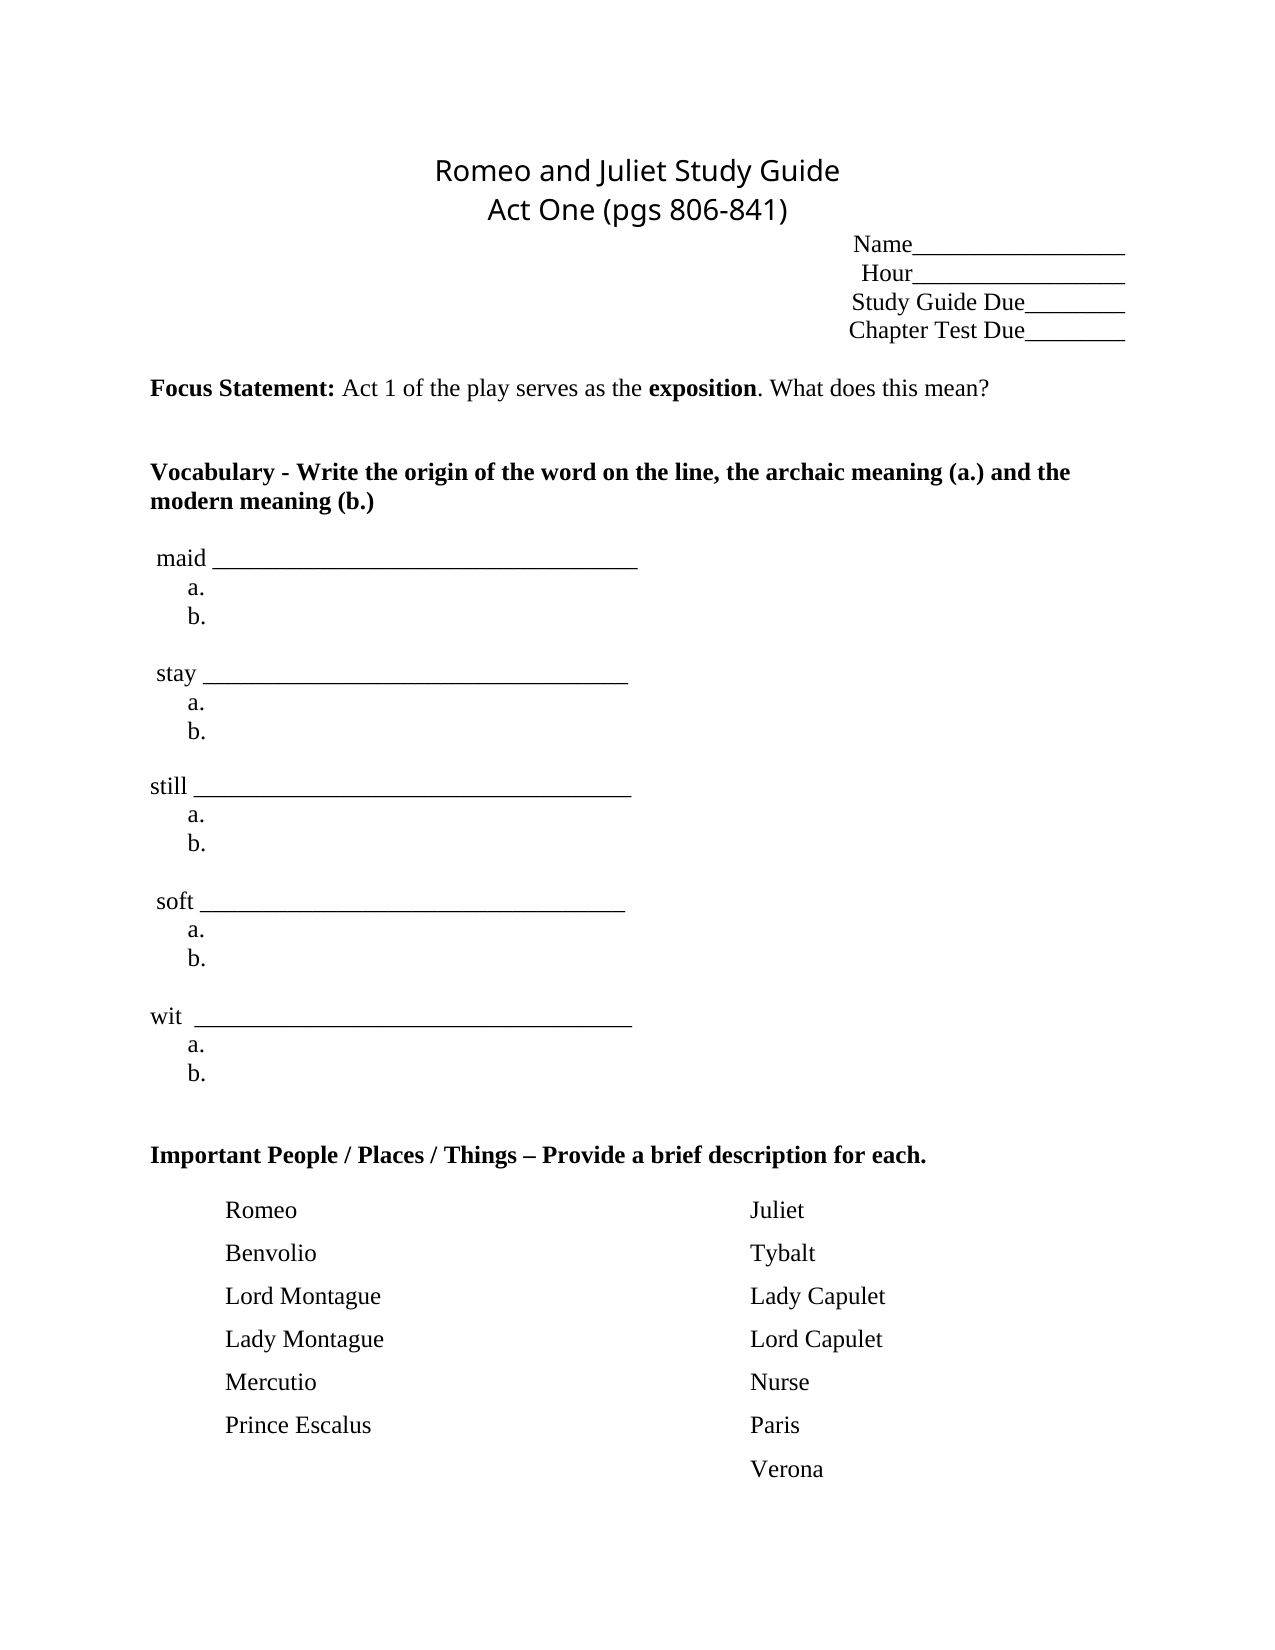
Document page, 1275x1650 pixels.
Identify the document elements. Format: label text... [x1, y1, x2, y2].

text wit ___________________________________ [150, 1001, 1125, 1029]
text Hour_________________ [150, 258, 1125, 287]
text Vocabulary - Write the origin of the word on the line, the archaic meaning (a.) and the modern meaning (b.) [150, 457, 1125, 514]
text maid __________________________________ [150, 543, 1125, 572]
text Study Guide Due________ [150, 287, 1125, 316]
text Romeo [150, 1195, 600, 1224]
text stay __________________________________ [150, 658, 1125, 687]
text Prince Escalus [150, 1411, 600, 1439]
text Focus Statement: Act 1 of the play serves as the exposition. What does this mean? [150, 373, 1125, 428]
text Benvolio [150, 1238, 600, 1267]
text Chapter Test Due________ [150, 316, 1125, 344]
text Nurse [675, 1367, 1125, 1396]
text Tybalt [675, 1238, 1125, 1267]
text Verona [675, 1454, 1125, 1482]
text Mercutio [150, 1367, 600, 1396]
text Lady Montague [150, 1324, 600, 1353]
text Paris [675, 1411, 1125, 1439]
text Romeo and Juliet Study Guide [150, 150, 1125, 190]
text Name_________________ [150, 229, 1125, 258]
text Important People / Places / Things – Provide a brief description for each. [150, 1140, 1125, 1168]
text Lady Capulet [675, 1281, 1125, 1310]
text still ___________________________________ [150, 771, 1125, 799]
text Lord Capulet [675, 1324, 1125, 1353]
text Act One (pgs 806-841) [150, 190, 1125, 229]
text Lord Montague [150, 1281, 600, 1310]
text Juliet [675, 1195, 1125, 1224]
text soft __________________________________ [150, 886, 1125, 914]
